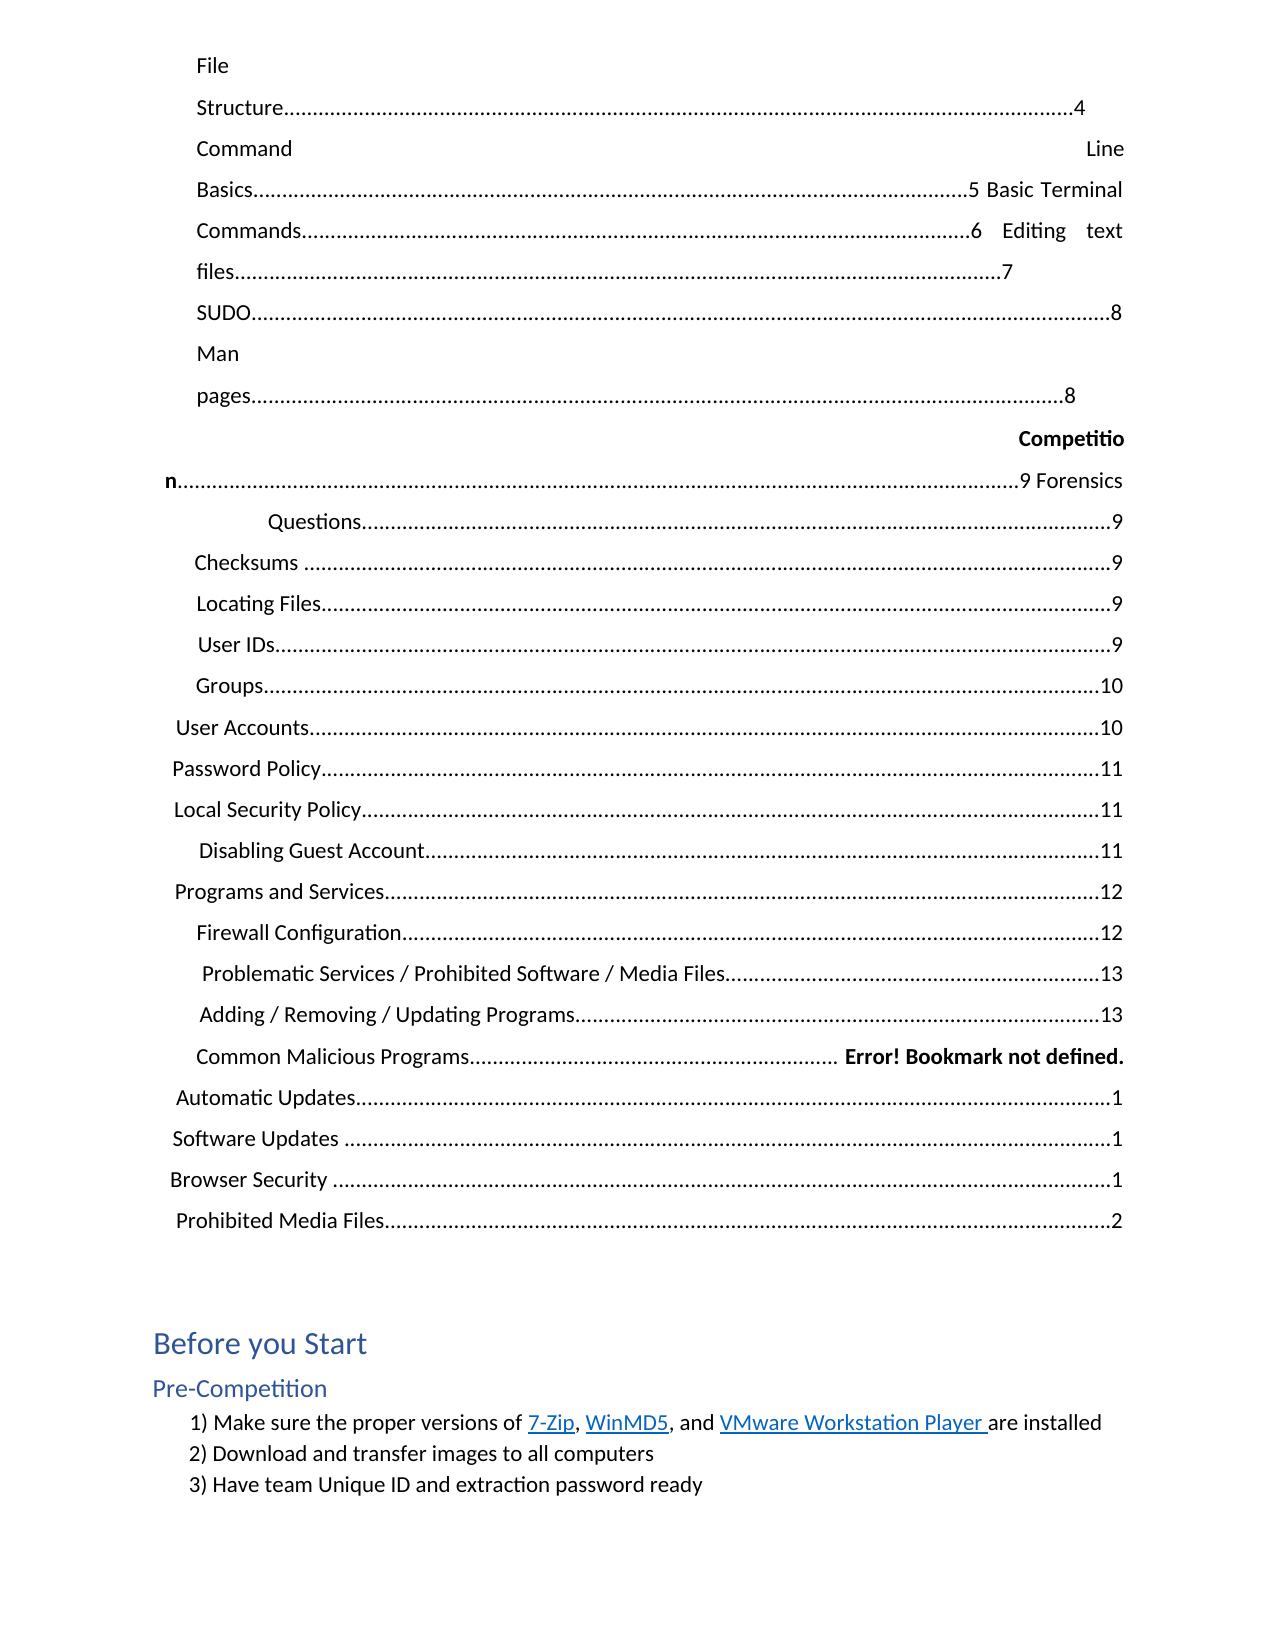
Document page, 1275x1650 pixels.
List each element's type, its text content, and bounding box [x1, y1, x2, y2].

text 1) Make sure the proper versions of 7-Zip, WinMD5, and VMware Workstation Player are installed 2) Download and transfer images to all computers [189, 1408, 1115, 1467]
text 3) Have team Unique ID and extraction password ready [189, 1470, 1202, 1498]
text Competition..................................................................................................................................................9 Forensics Questions..................................................................................................................................9 Checksums ............................................................................................................................................9 Locating Files.........................................................................................................................................9 User IDs.................................................................................................................................................9 Groups.................................................................................................................................................10 User Accounts.........................................................................................................................................10 Password Policy.......................................................................................................................................11 Local Security Policy................................................................................................................................11 Disabling Guest Account.....................................................................................................................11 Programs and Services............................................................................................................................12 Firewall Configuration.........................................................................................................................12 Problematic Services / Prohibited Software / Media Files.................................................................13 Adding / Removing / Updating Programs...........................................................................................13 Common Malicious Programs................................................................ Error! Bookmark not defined. Automatic Updates...................................................................................................................................1 Software Updates .....................................................................................................................................1 Browser Security .......................................................................................................................................1 Prohibited Media Files..............................................................................................................................2 [151, 424, 1124, 1234]
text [196, 52, 1124, 409]
text Pre-Competition [152, 1372, 1202, 1404]
text Before you Start [153, 1323, 1202, 1363]
